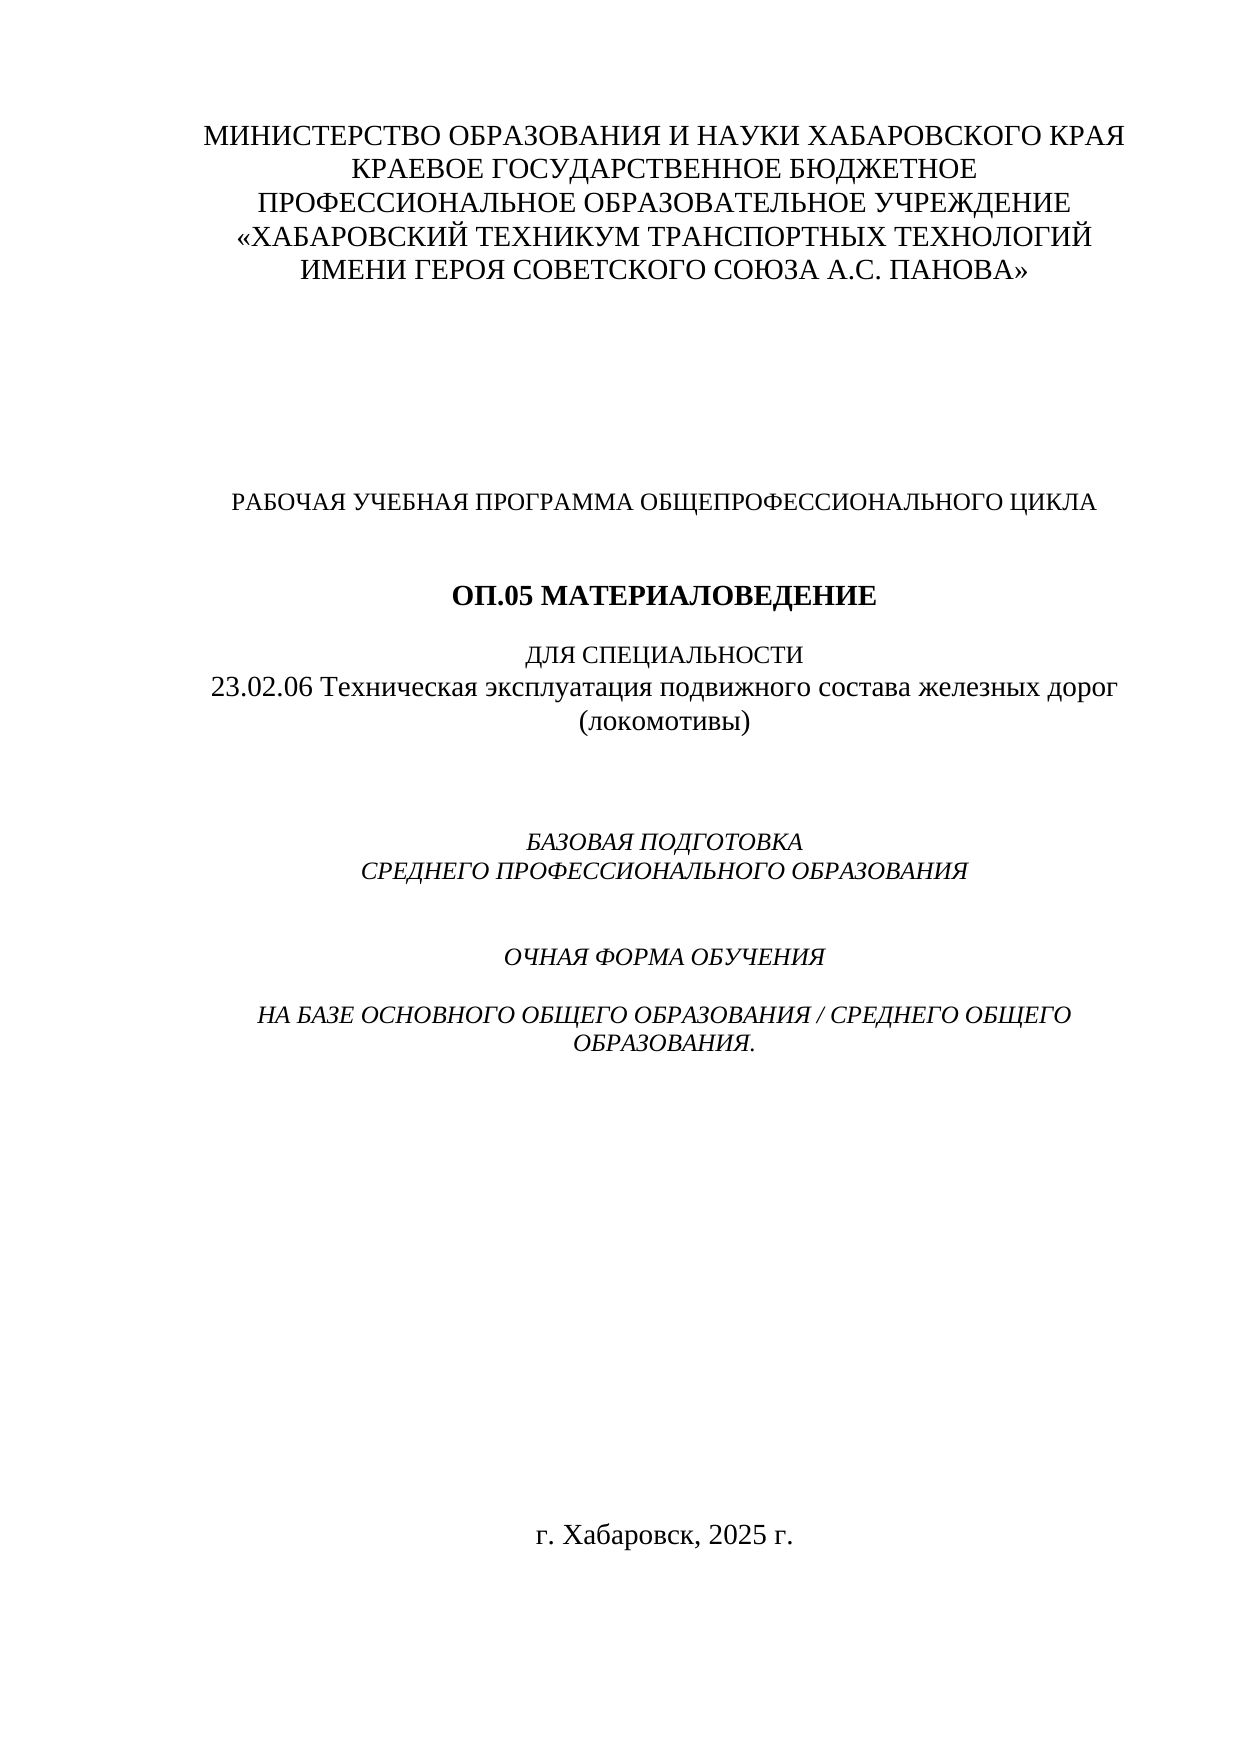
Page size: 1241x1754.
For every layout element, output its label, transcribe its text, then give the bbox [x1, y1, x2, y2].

text МИНИСТЕРСТВО ОБРАЗОВАНИЯ И НАУКИ ХАБАРОВСКОГО КРАЯ [177, 118, 1152, 152]
text ОП.05 МАТЕРИАЛОВЕДЕНИЕ [177, 578, 1152, 612]
text КРАЕВОЕ ГОСУДАРСТВЕННОЕ БЮДЖЕТНОЕ [177, 152, 1152, 185]
text ИМЕНИ ГЕРОЯ СОВЕТСКОГО СОЮЗА А.С. ПАНОВА» [177, 252, 1152, 286]
text среднего профессионального образования [177, 856, 1152, 885]
text 23.02.06 Техническая эксплуатация подвижного состава железных дорог (локомотивы) [177, 669, 1152, 736]
text Очная форма обучения [177, 942, 1152, 971]
text ПРОФЕССИОНАЛЬНОЕ ОБРАЗОВАТЕЛЬНОЕ УЧРЕЖДЕНИЕ [177, 185, 1152, 219]
text «ХАБАРОВСКИЙ ТЕХНИКУМ ТРАНСПОРТНЫХ ТЕХНОЛОГИЙ [177, 219, 1152, 252]
text Базовая подготовка [177, 827, 1152, 856]
text на базе основного общего образования / среднего общего образования. [177, 1000, 1152, 1057]
text г. Хабаровск, 2025 г. [177, 1517, 1152, 1551]
text для специальности [177, 640, 1152, 669]
text РАБОЧАЯ УЧЕБНАЯ ПРОГРАММА ОБЩЕПРОФЕССИОНАЛЬНОГО ЦИКЛА [177, 487, 1152, 516]
